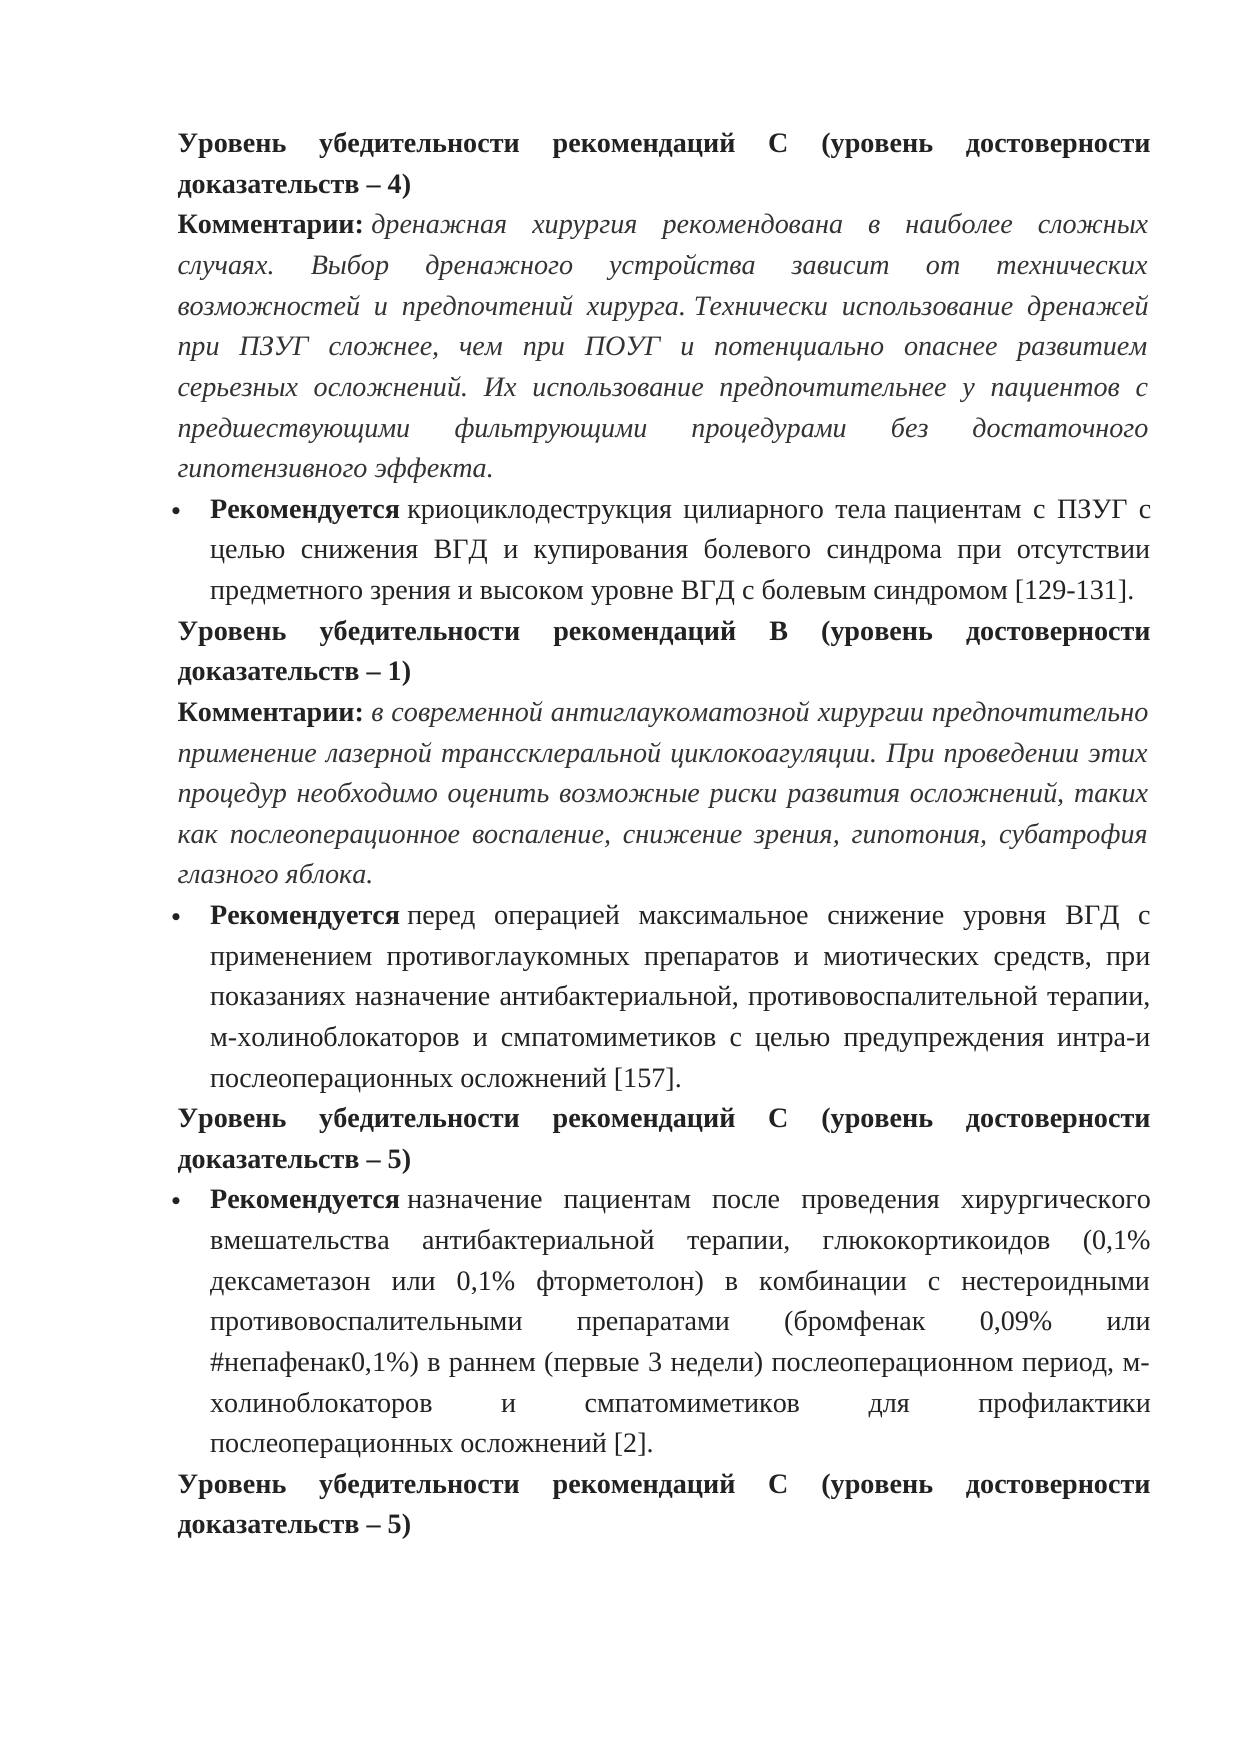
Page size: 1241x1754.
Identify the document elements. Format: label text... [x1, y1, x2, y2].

text Комментарии: дренажная хирургия рекомендована в наиболее сложных случаях. Выбор дренажного устройства зависит от технических возможностей и предпочтений хирурга. Технически использование дренажей при ПЗУГ сложнее, чем при ПОУГ и потенциально опаснее развитием серьезных осложнений. Их использование предпочтительнее у пациентов с предшествующими фильтрующими процедурами без достаточного гипотензивного эффекта. [177, 199, 1152, 484]
list Рекомендуется назначение пациентам после проведения хирургического вмешательства антибактериальной терапии, глюкокортикоидов (0,1% дексаметазон или 0,1% фторметолон) в комбинации с нестероидными противовоспалительными препаратами (бромфенак 0,09% или #непафенак0,1%) в раннем (первые 3 недели) послеоперационном период, м-холиноблокаторов и смпатомиметиков для профилактики послеоперационных осложнений [2]. [172, 1174, 1152, 1459]
text Уровень убедительности рекомендаций В (уровень достоверности доказательств – 1) [177, 606, 1152, 687]
text Уровень убедительности рекомендаций С (уровень достоверности доказательств – 4) [177, 118, 1152, 199]
text Комментарии: в современной антиглаукоматозной хирургии предпочтительно применение лазерной транссклеральной циклокоагуляции. При проведении этих процедур необходимо оценить возможные риски развития осложнений, таких как послеоперационное воспаление, снижение зрения, гипотония, субатрофия глазного яблока. [177, 687, 1152, 890]
text Уровень убедительности рекомендаций С (уровень достоверности доказательств – 5) [177, 1459, 1152, 1540]
list Рекомендуется криоциклодеструкция цилиарного тела пациентам с ПЗУГ с целью снижения ВГД и купирования болевого синдрома при отсутствии предметного зрения и высоком уровне ВГД с болевым синдромом [129-131]. [172, 484, 1152, 606]
list Рекомендуется перед операцией максимальное снижение уровня ВГД с применением противоглаукомных препаратов и миотических средств, при показаниях назначение антибактериальной, противовоспалительной терапии, м-холиноблокаторов и смпатомиметиков с целью предупреждения интра-и послеоперационных осложнений [157]. [172, 890, 1152, 1093]
text Уровень убедительности рекомендаций С (уровень достоверности доказательств – 5) [177, 1093, 1152, 1174]
